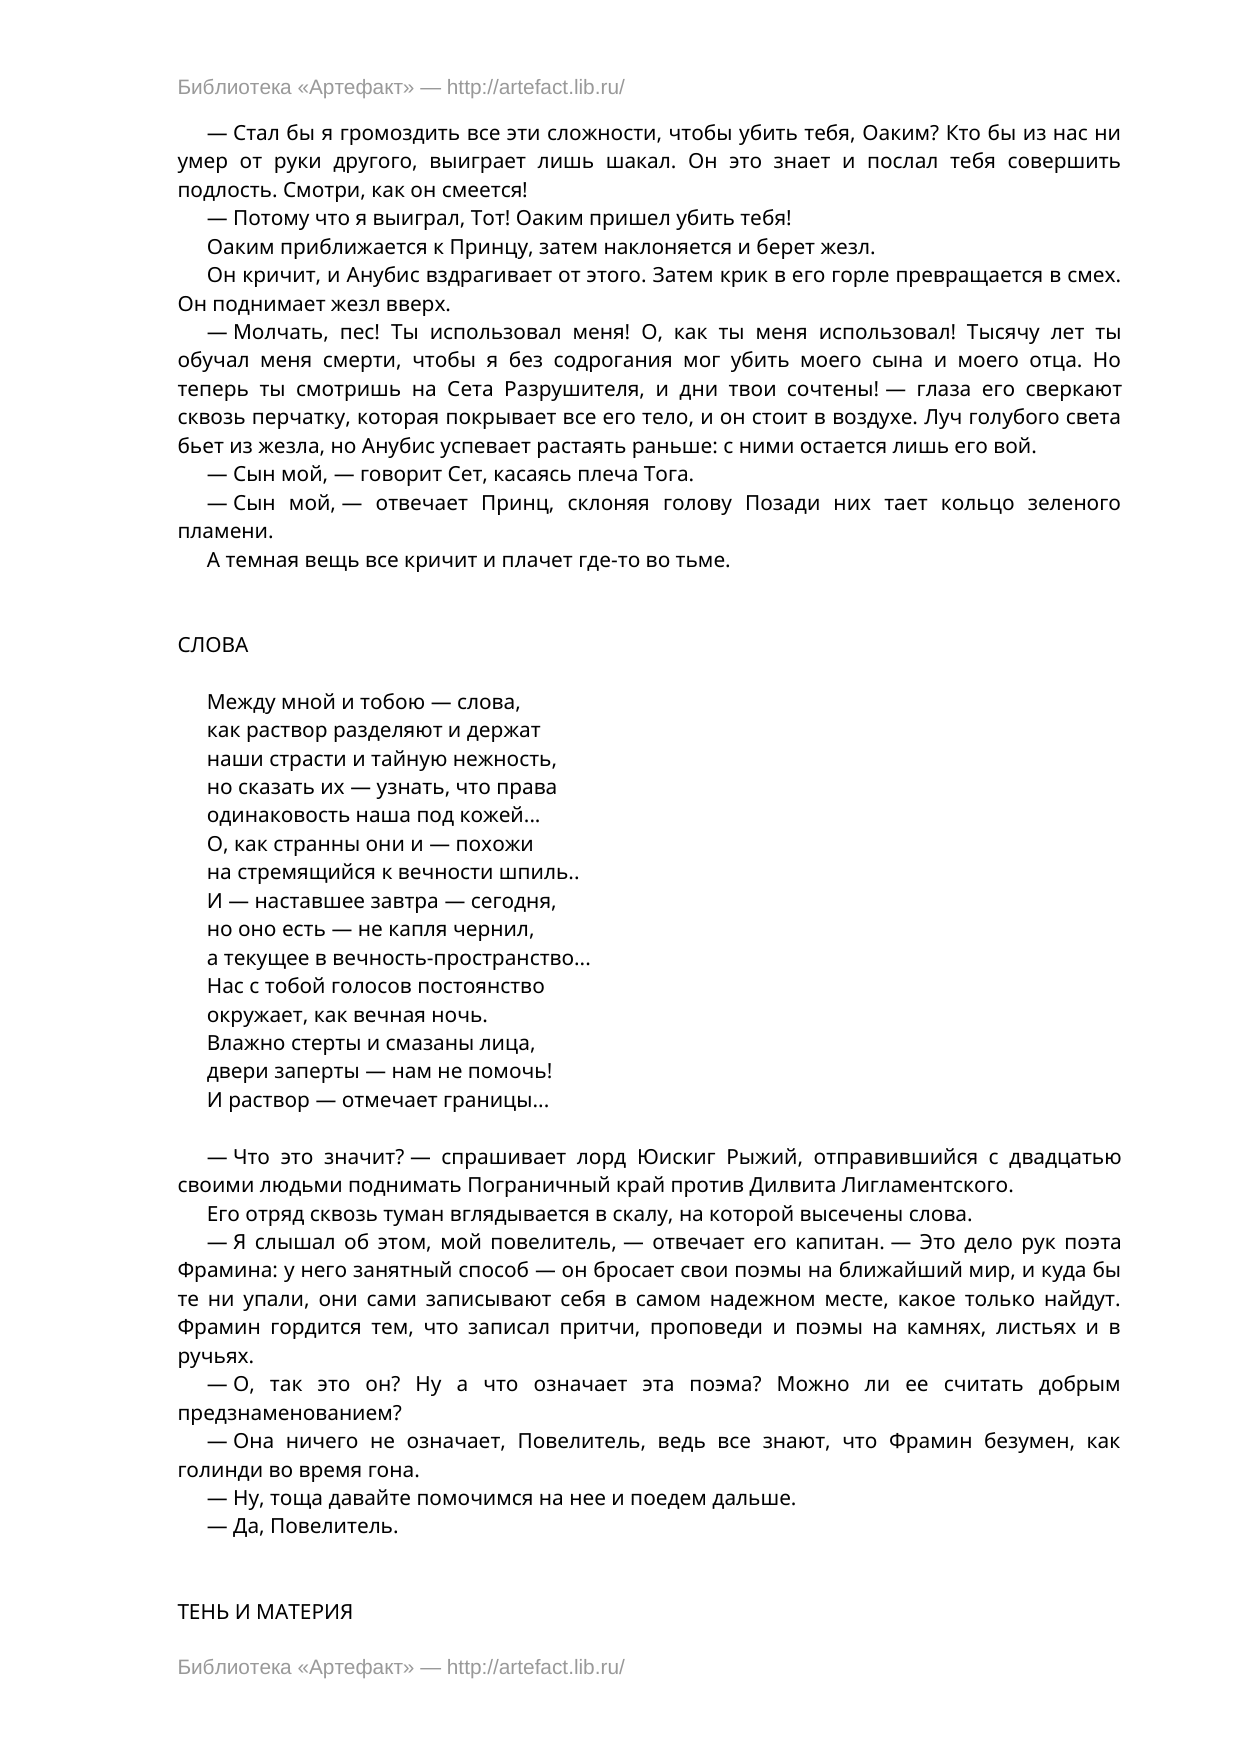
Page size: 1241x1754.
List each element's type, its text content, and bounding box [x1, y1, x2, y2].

text И раствор — отмечает границы... [177, 1085, 1122, 1113]
text — Я слышал об этом, мой повелитель, — отвечает его капитан. — Это дело рук поэта Фрамина: у него занятный способ — он бросает свои поэмы на ближайший мир, и куда бы те ни упали, они сами записывают себя в самом надежном месте, какое только найдут. Фрамин гордится тем, что записал притчи, проповеди и поэмы на камнях, листьях и в ручьях. [177, 1227, 1122, 1369]
text — Да, Повелитель. [177, 1512, 1122, 1540]
text Влажно стерты и смазаны лица, [177, 1028, 1122, 1057]
text одинаковость наша под кожей... [177, 801, 1122, 829]
text Он кричит, и Анубис вздрагивает от этого. Затем крик в его горле превращается в смех. Он поднимает жезл вверх. [177, 260, 1122, 317]
text а текущее в вечность-пространство... [177, 943, 1122, 971]
text О, как странны они и — похожи [177, 829, 1122, 857]
text — Молчать, пес! Ты использовал меня! О, как ты меня использовал! Тысячу лет ты обучал меня смерти, чтобы я без содрогания мог убить моего сына и моего отца. Но теперь ты смотришь на Сета Разрушителя, и дни твои сочтены! — глаза его сверкают сквозь перчатку, которая покрывает все его тело, и он стоит в воздухе. Луч голубого света бьет из жезла, но Анубис успевает растаять раньше: с ними остается лишь его вой. [177, 317, 1122, 459]
text как раствор разделяют и держат [177, 715, 1122, 744]
text СЛОВА [177, 630, 1122, 658]
text двери заперты — нам не помочь! [177, 1057, 1122, 1085]
text — О, так это он? Ну а что означает эта поэма? Можно ли ее считать добрым предзнаменованием? [177, 1369, 1122, 1426]
text — Она ничего не означает, Повелитель, ведь все знают, что Фрамин безумен, как голинди во время гона. [177, 1426, 1122, 1483]
text наши страсти и тайную нежность, [177, 744, 1122, 772]
text на стремящийся к вечности шпиль.. [177, 857, 1122, 886]
text Нас с тобой голосов постоянство [177, 971, 1122, 1000]
text — Сын мой, — говорит Сет, касаясь плеча Тога. [177, 459, 1122, 488]
text — Стал бы я громоздить все эти сложности, чтобы убить тебя, Оаким? Кто бы из нас ни умер от руки другого, выиграет лишь шакал. Он это знает и послал тебя совершить подлость. Смотри, как он смеется! [177, 118, 1122, 203]
text окружает, как вечная ночь. [177, 1000, 1122, 1028]
text Его отряд сквозь туман вглядывается в скалу, на которой высечены слова. [177, 1199, 1122, 1227]
text А темная вещь все кричит и плачет где-то во тьме. [177, 545, 1122, 573]
text — Что это значит? — спрашивает лорд Юискиг Рыжий, отправившийся с двадцатью своими людьми поднимать Пограничный край против Дилвита Лигламентского. [177, 1142, 1122, 1199]
text — Потому что я выиграл, Тот! Оаким пришел убить тебя! [177, 203, 1122, 232]
text но сказать их — узнать, что права [177, 772, 1122, 801]
text — Ну, тоща давайте помочимся на нее и поедем дальше. [177, 1483, 1122, 1512]
text но оно есть — не капля чернил, [177, 914, 1122, 943]
text Между мной и тобою — слова, [177, 687, 1122, 715]
text Оаким приближается к Принцу, затем наклоняется и берет жезл. [177, 232, 1122, 260]
text — Сын мой, — отвечает Принц, склоняя голову Позади них тает кольцо зеленого пламени. [177, 488, 1122, 545]
text И — наставшее завтра — сегодня, [177, 886, 1122, 914]
text ТЕНЬ И МАТЕРИЯ [177, 1597, 1122, 1625]
